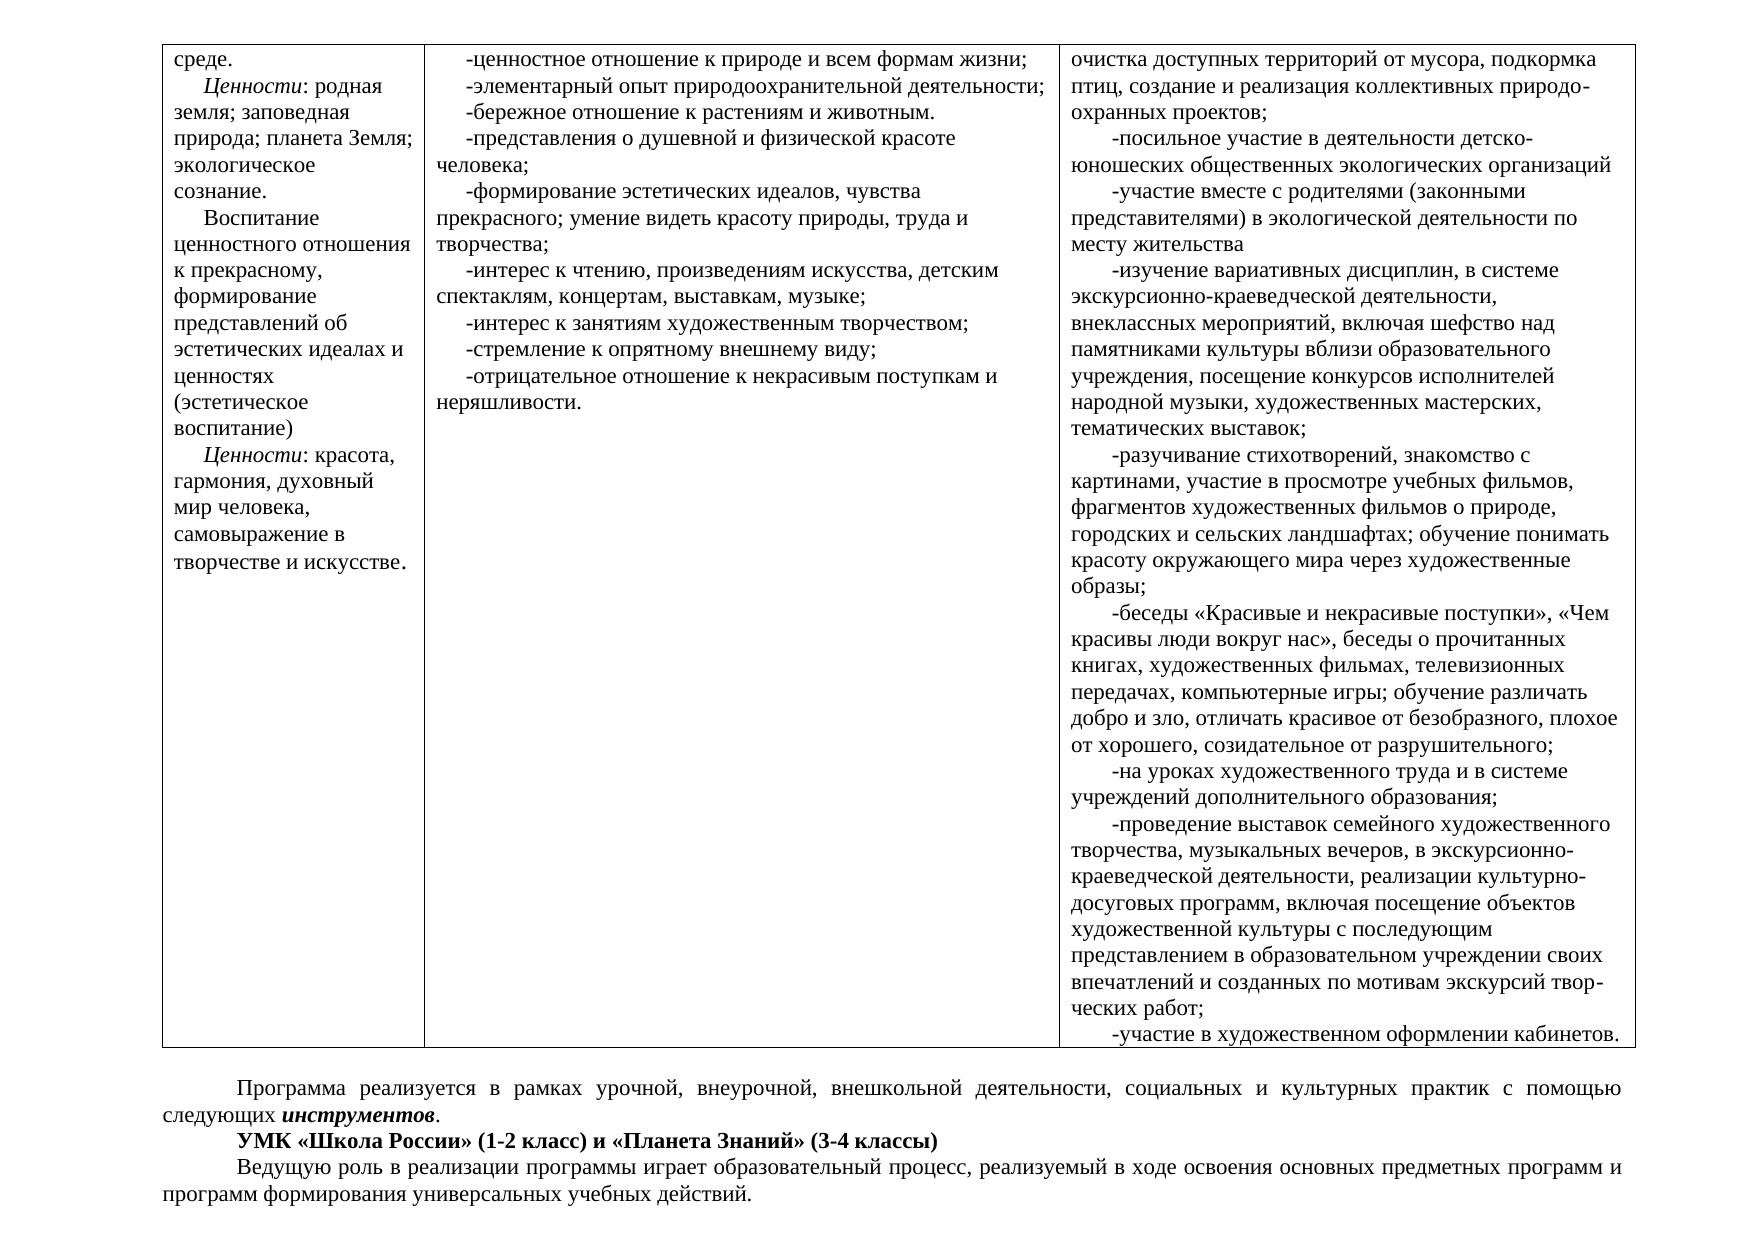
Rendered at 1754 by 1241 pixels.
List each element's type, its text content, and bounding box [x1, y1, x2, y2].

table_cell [163, 45, 424, 1047]
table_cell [1060, 45, 1635, 1047]
text Программа реализуется в рамках урочной, внеурочной, внешкольной деятельности, социальных и культурных практик с помощью следующих инструментов. [162, 1074, 1624, 1127]
text УМК «Школа России» (1-2 класс) и «Планета Знаний» (3-4 классы) [162, 1127, 1624, 1153]
text Ведущую роль в реализации программы играет образовательный процесс, реализуемый в ходе освоения основных предметных программ и программ формирования универсальных учебных действий. [162, 1153, 1624, 1206]
